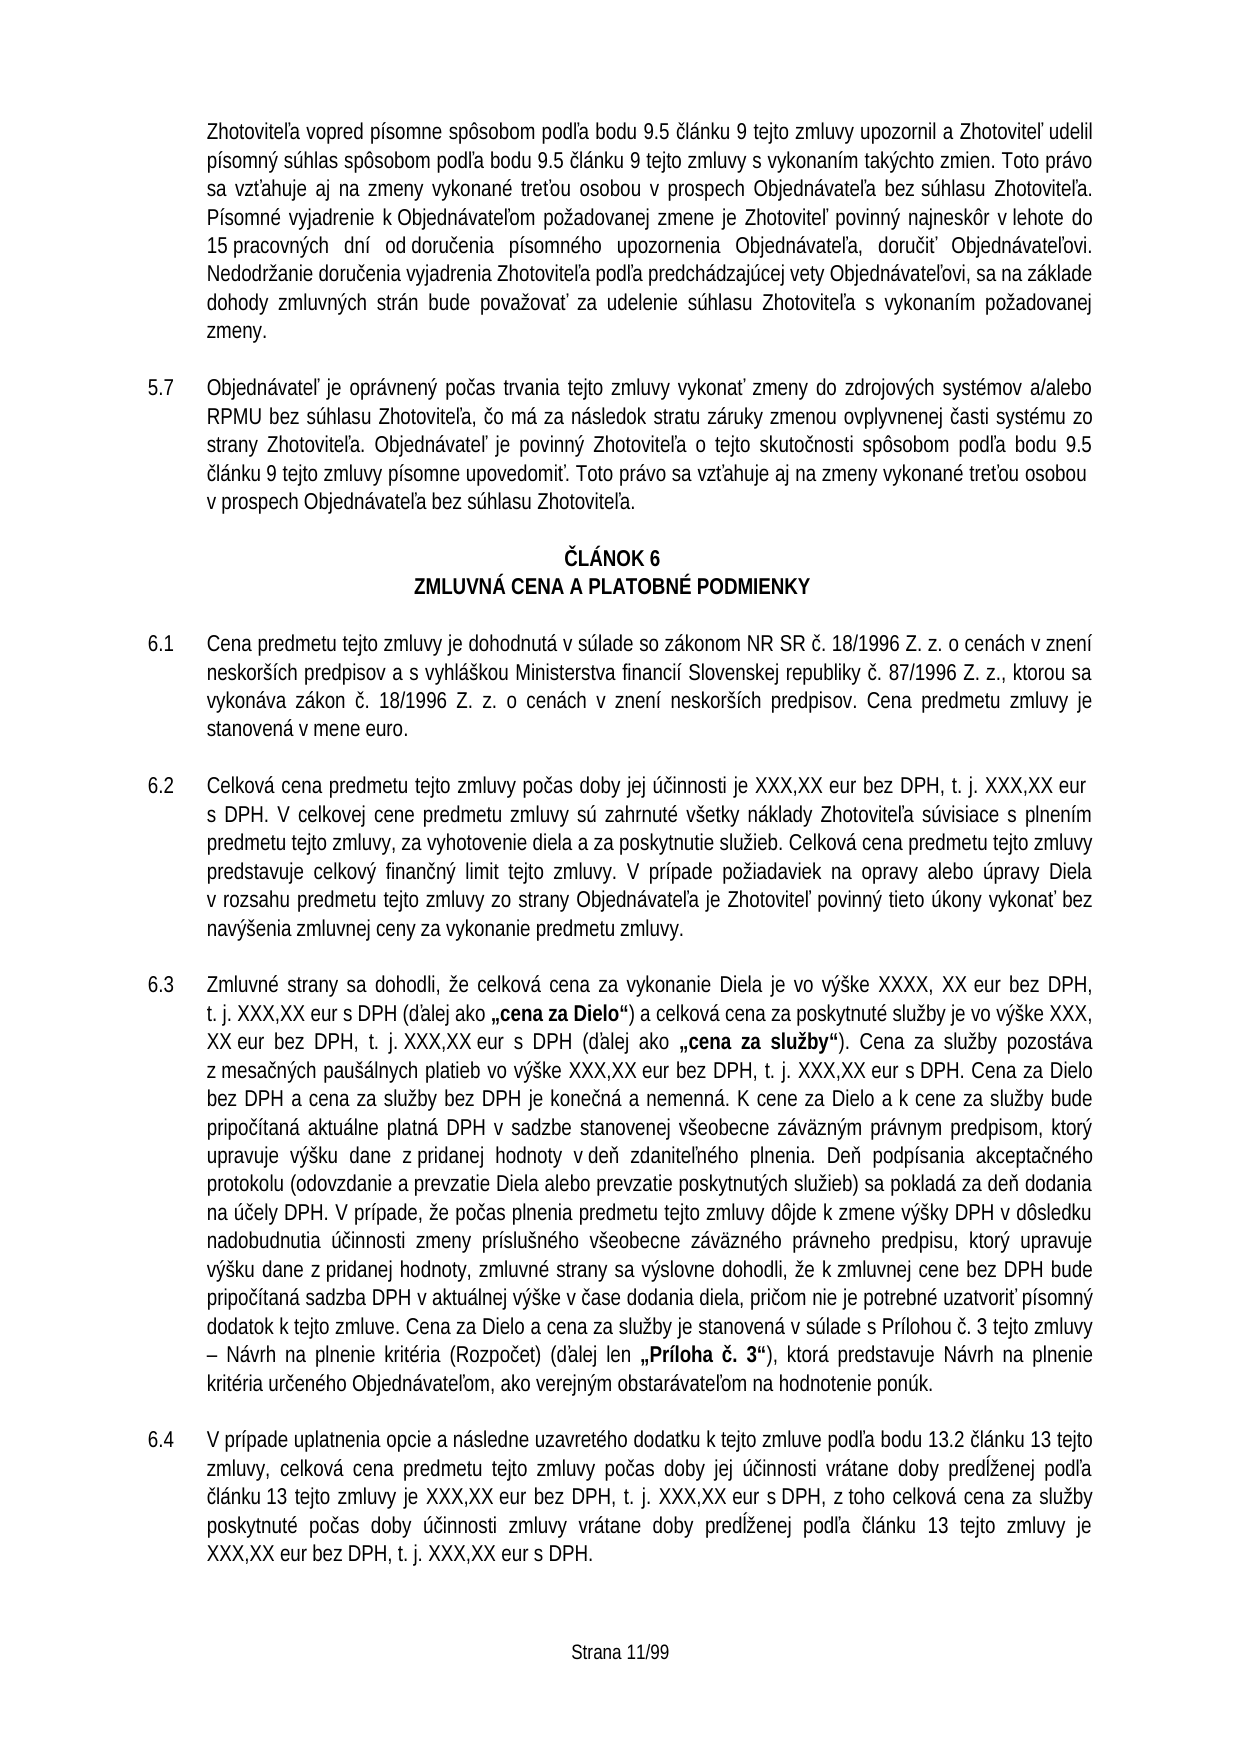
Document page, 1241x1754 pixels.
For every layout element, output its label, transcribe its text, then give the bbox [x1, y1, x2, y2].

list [148, 118, 1093, 344]
list Cena predmetu tejto zmluvy je dohodnutá v súlade so zákonom NR SR č. 18/1996 Z. z. o cenách v znení neskorších predpisov a s vyhláškou Ministerstva financií Slovenskej republiky č. 87/1996 Z. z., ktorou sa vykonáva zákon č. 18/1996 Z. z. o cenách v znení neskorších predpisov. Cena predmetu zmluvy je stanovená v mene euro. [148, 630, 1093, 742]
list V prípade uplatnenia opcie a následne uzavretého dodatku k tejto zmluve podľa bodu 13.2 článku 13 tejto zmluvy, celková cena predmetu tejto zmluvy počas doby jej účinnosti vrátane doby predĺženej podľa článku 13 tejto zmluvy je XXX,XX eur bez DPH, t. j. XXX,XX eur s DPH, z toho celková cena za služby poskytnuté počas doby účinnosti zmluvy vrátane doby predĺženej podľa článku 13 tejto zmluvy je XXX,XX eur bez DPH, t. j. XXX,XX eur s DPH. [148, 1426, 1093, 1566]
list Zmluvné strany sa dohodli, že celková cena za vykonanie Diela je vo výške XXXX, XX eur bez DPH, t. j. XXX,XX eur s DPH (ďalej ako „cena za Dielo“) a celková cena za poskytnuté služby je vo výške XXX, XX eur bez DPH, t. j. XXX,XX eur s DPH (ďalej ako „cena za služby“). Cena za služby pozostáva z mesačných paušálnych platieb vo výške XXX,XX eur bez DPH, t. j. XXX,XX eur s DPH. Cena za Dielo bez DPH a cena za služby bez DPH je konečná a nemenná. K cene za Dielo a k cene za služby bude pripočítaná aktuálne platná DPH v sadzbe stanovenej všeobecne záväzným právnym predpisom, ktorý upravuje výšku dane z pridanej hodnoty v deň zdaniteľného plnenia. Deň podpísania akceptačného protokolu (odovzdanie a prevzatie Diela alebo prevzatie poskytnutých služieb) sa pokladá za deň dodania na účely DPH. V prípade, že počas plnenia predmetu tejto zmluvy dôjde k zmene výšky DPH v dôsledku nadobudnutia účinnosti zmeny príslušného všeobecne záväzného právneho predpisu, ktorý upravuje výšku dane z pridanej hodnoty, zmluvné strany sa výslovne dohodli, že k zmluvnej cene bez DPH bude pripočítaná sadzba DPH v aktuálnej výške v čase dodania diela, pričom nie je potrebné uzatvoriť písomný dodatok k tejto zmluve. Cena za Dielo a cena za služby je stanovená v súlade s Prílohou č. 3 tejto zmluvy – Návrh na plnenie kritéria (Rozpočet) (ďalej len „Príloha č. 3“), ktorá predstavuje Návrh na plnenie kritéria určeného Objednávateľom, ako verejným obstarávateľom na hodnotenie ponúk. [148, 971, 1093, 1396]
list ZMLUVNÁ CENA A PLATOBNÉ PODMIENKY [132, 573, 1093, 599]
list Objednávateľ je oprávnený počas trvania tejto zmluvy vykonať zmeny do zdrojových systémov a/alebo RPMU bez súhlasu Zhotoviteľa, čo má za následok stratu záruky zmenou ovplyvnenej časti systému zo strany Zhotoviteľa. Objednávateľ je povinný Zhotoviteľa o tejto skutočnosti spôsobom podľa bodu 9.5 článku 9 tejto zmluvy písomne upovedomiť. Toto právo sa vzťahuje aj na zmeny vykonané treťou osobou v prospech Objednávateľa bez súhlasu Zhotoviteľa. [148, 374, 1093, 514]
list Celková cena predmetu tejto zmluvy počas doby jej účinnosti je XXX,XX eur bez DPH, t. j. XXX,XX eur s DPH. V celkovej cene predmetu zmluvy sú zahrnuté všetky náklady Zhotoviteľa súvisiace s plnením predmetu tejto zmluvy, za vyhotovenie diela a za poskytnutie služieb. Celková cena predmetu tejto zmluvy predstavuje celkový finančný limit tejto zmluvy. V prípade požiadaviek na opravy alebo úpravy Diela v rozsahu predmetu tejto zmluvy zo strany Objednávateľa je Zhotoviteľ povinný tieto úkony vykonať bez navýšenia zmluvnej ceny za vykonanie predmetu zmluvy. [148, 772, 1093, 941]
list ČLÁNOK 6 [132, 545, 1093, 571]
